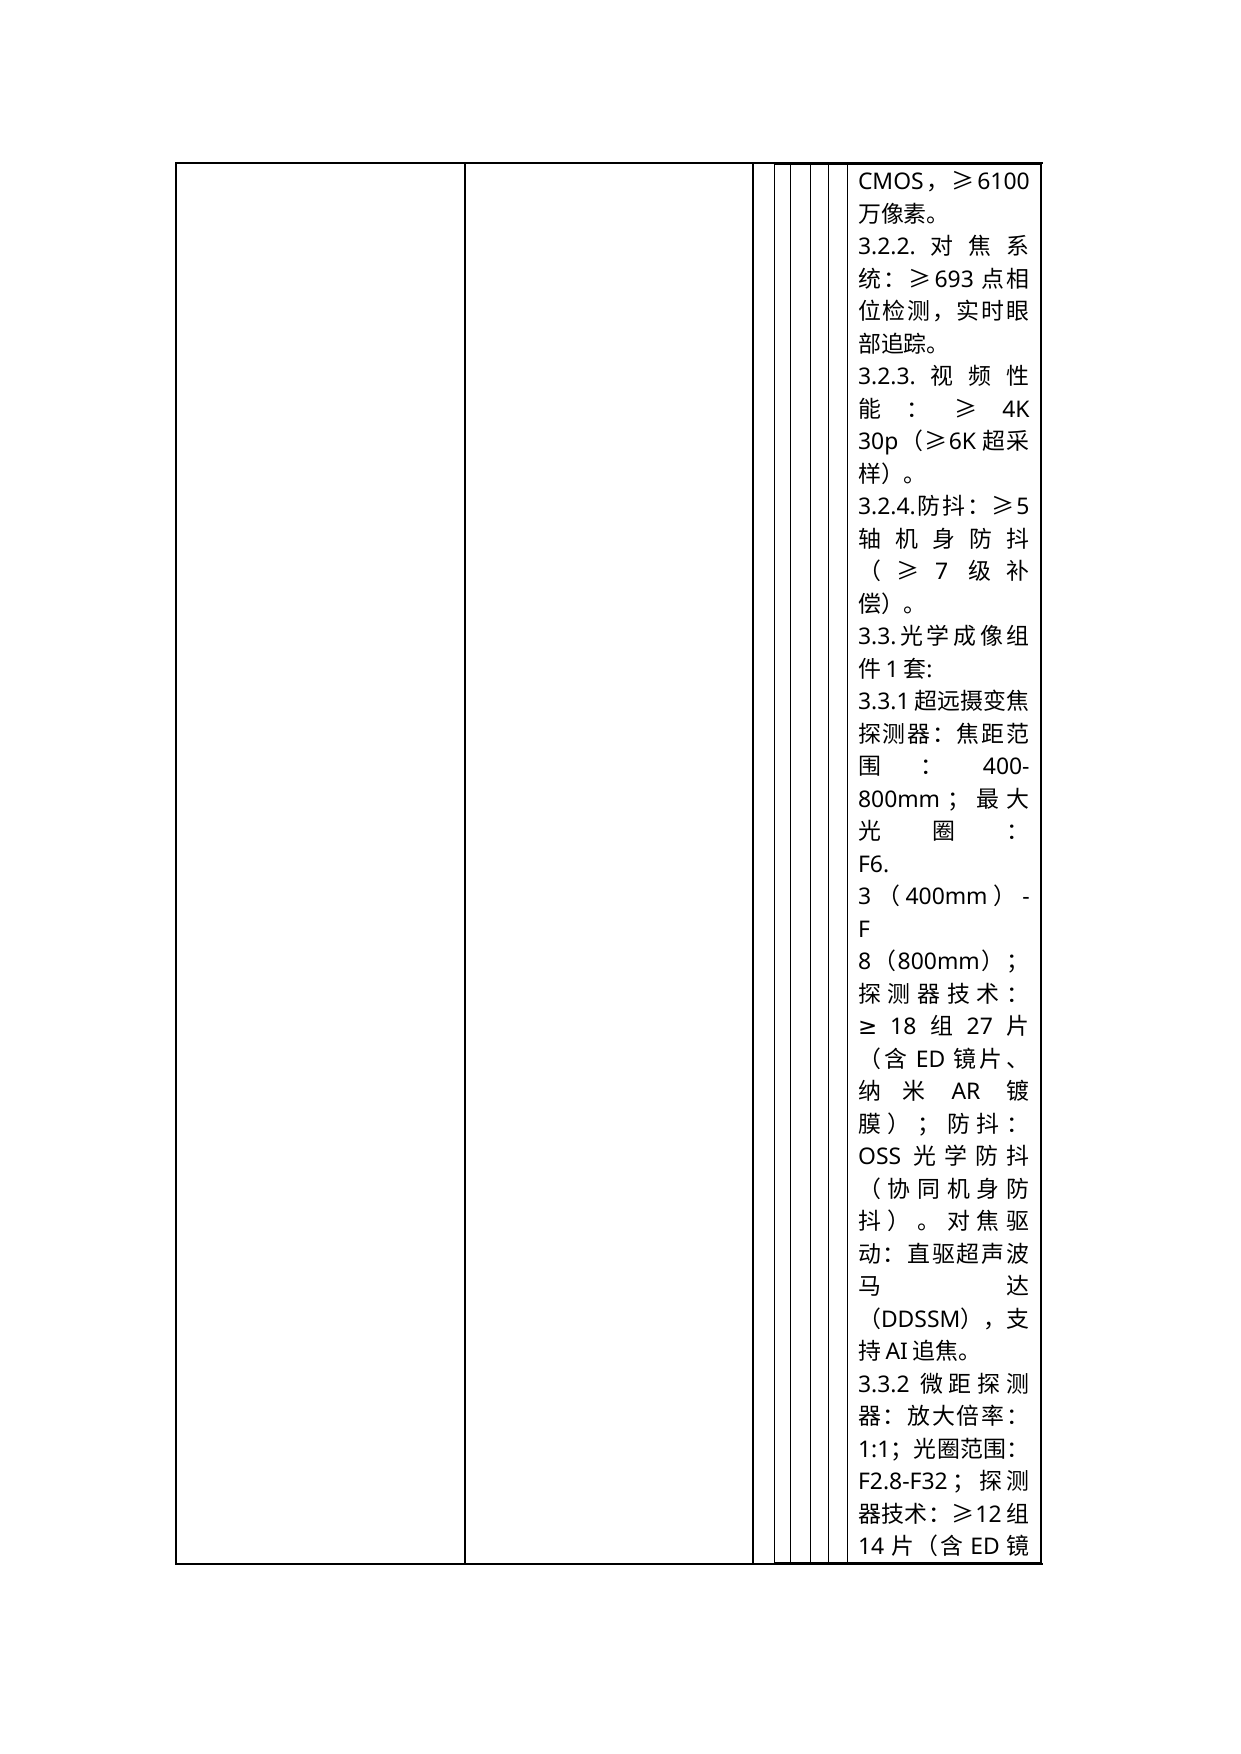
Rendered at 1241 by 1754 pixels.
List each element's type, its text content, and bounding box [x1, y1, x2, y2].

table_cell [829, 165, 847, 1562]
table_cell [811, 165, 828, 1562]
table_cell [775, 165, 790, 1562]
table_cell 1 [177, 164, 464, 1563]
table_cell [848, 165, 1040, 1562]
table_cell [791, 165, 810, 1562]
table_cell [466, 164, 752, 1563]
table_cell [754, 164, 774, 1563]
